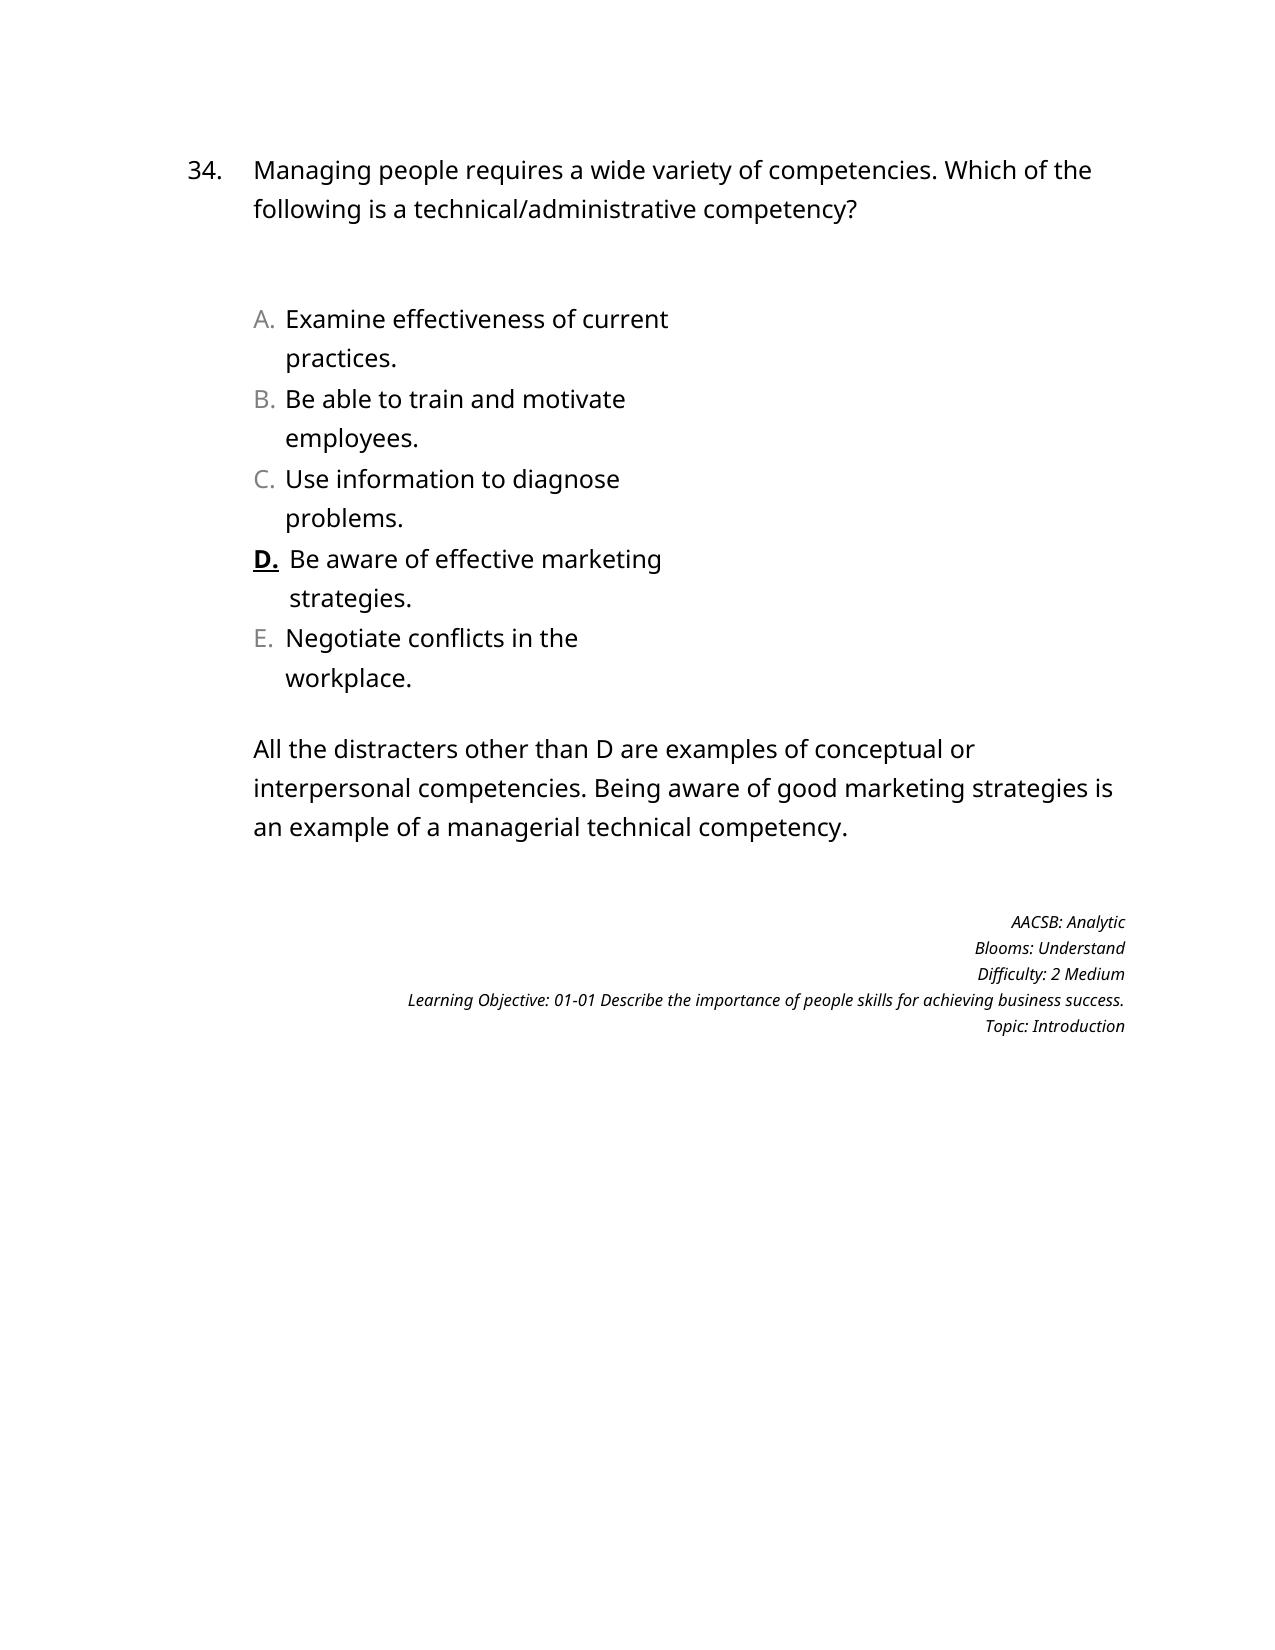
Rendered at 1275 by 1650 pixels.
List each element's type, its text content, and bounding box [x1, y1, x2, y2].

table_header 34. [188, 153, 253, 881]
table_header AACSB: Analytic Blooms: Understand Difficulty: 2 Medium Learning Objective: 01-01 Describe the importance of people skills for achieving business success. Topic: Introduction [188, 910, 1125, 1073]
table_header Managing people requires a wide variety of competencies. Which of the following is a technical/administrative competency? All the distracters other than D are examples of conceptual or interpersonal competencies. Being aware of good marketing strategies is an example of a managerial technical competency. [253, 153, 1125, 881]
